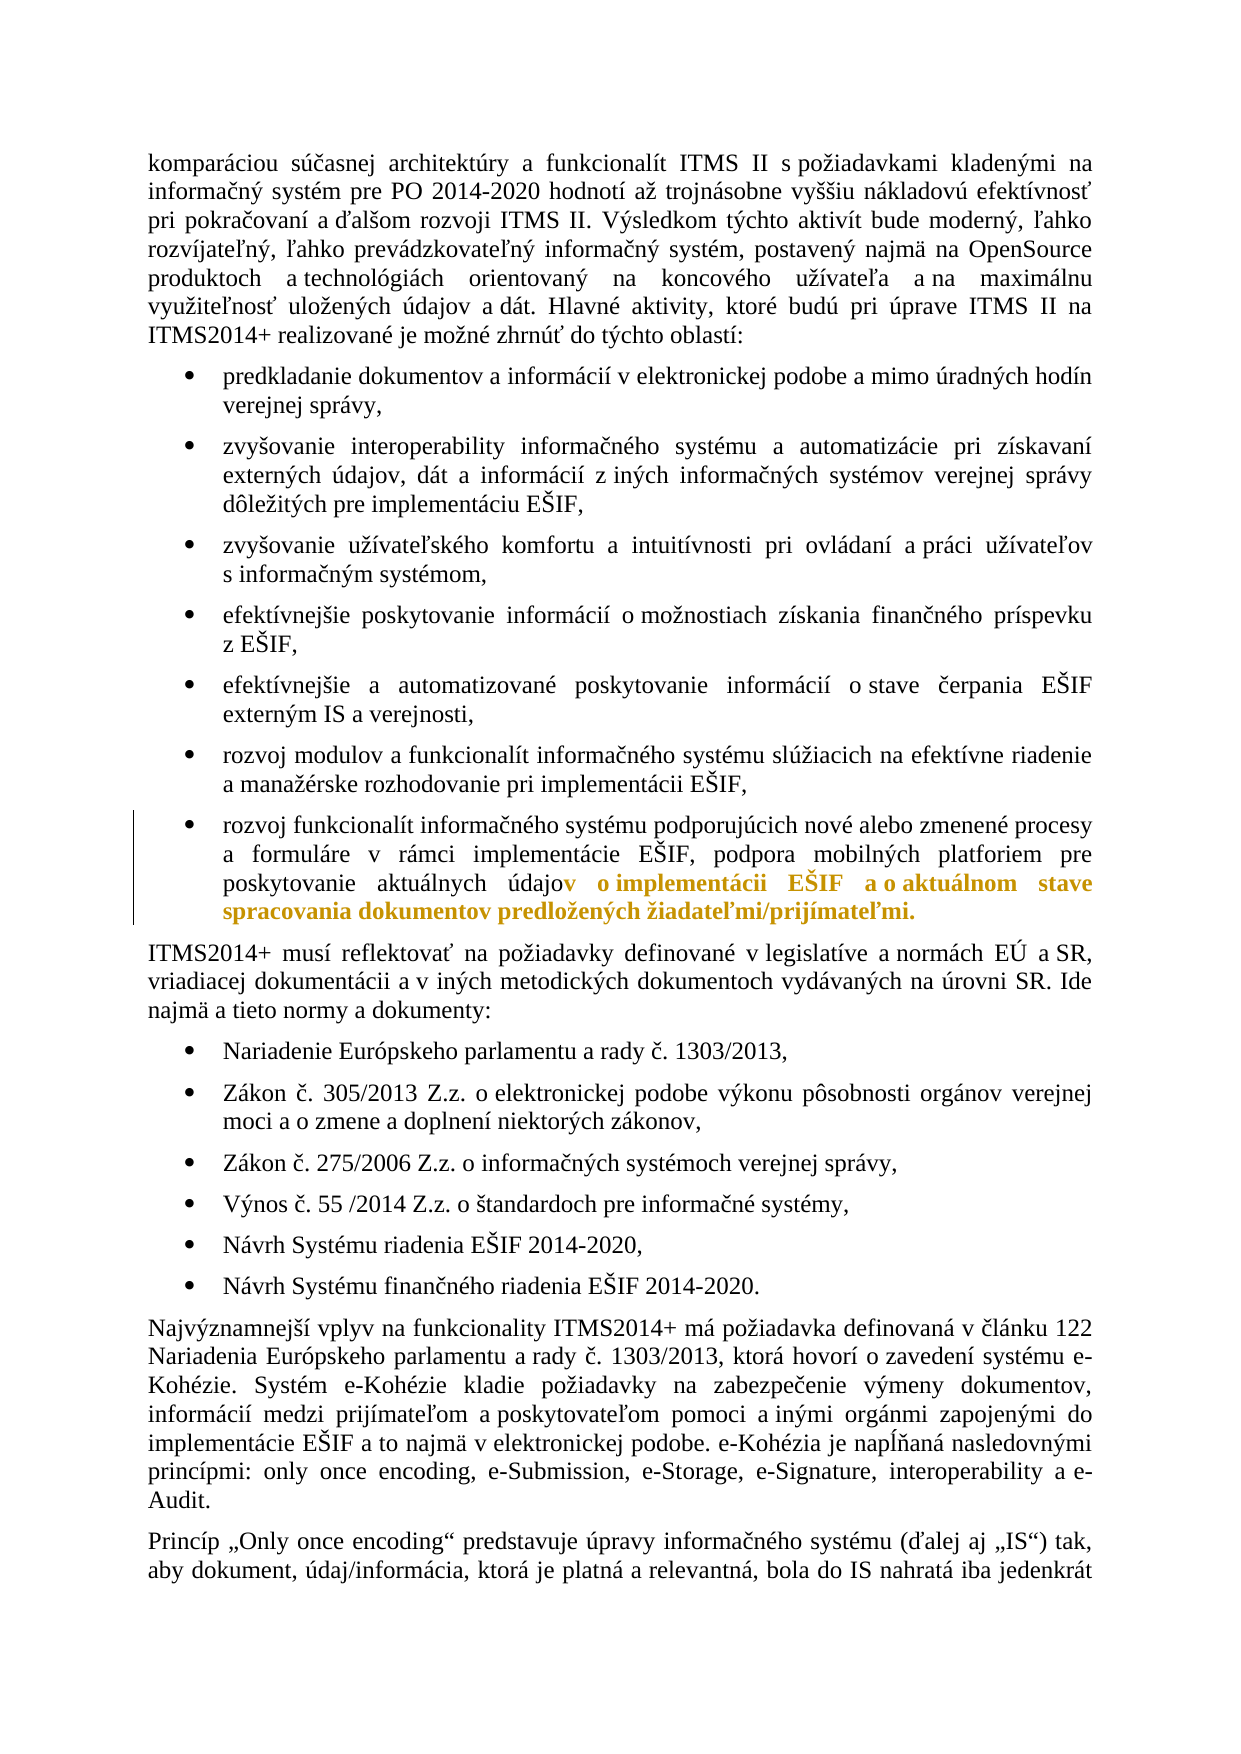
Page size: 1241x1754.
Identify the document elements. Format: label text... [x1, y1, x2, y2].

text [148, 1526, 1093, 1584]
list Zákon č. 275/2006 Z.z. o informačných systémoch verejnej správy, [185, 1148, 1093, 1176]
list Výnos č. 55 /2014 Z.z. o štandardoch pre informačné systémy, [185, 1189, 1093, 1218]
list zvyšovanie užívateľského komfortu a intuitívnosti pri ovládaní a práci užívateľov s informačným systémom, [185, 530, 1093, 588]
list predkladanie dokumentov a informácií v elektronickej podobe a mimo úradných hodín verejnej správy, [185, 361, 1093, 419]
list efektívnejšie poskytovanie informácií o možnostiach získania finančného príspevku z EŠIF, [185, 600, 1093, 658]
list Nariadenie Európskeho parlamentu a rady č. 1303/2013, [185, 1036, 1093, 1065]
text ITMS2014+ musí reflektovať na požiadavky definované v legislatíve a normách EÚ a SR, vriadiacej dokumentácii a v iných metodických dokumentoch vydávaných na úrovni SR. Ide najmä a tieto normy a dokumenty: [148, 938, 1093, 1024]
list efektívnejšie a automatizované poskytovanie informácií o stave čerpania EŠIF externým IS a verejnosti, [185, 670, 1093, 728]
text Najvýznamnejší vplyv na funkcionality ITMS2014+ má požiadavka definovaná v článku 122 Nariadenia Európskeho parlamentu a rady č. 1303/2013, ktorá hovorí o zavedení systému e-Kohézie. Systém e-Kohézie kladie požiadavky na zabezpečenie výmeny dokumentov, informácií medzi prijímateľom a poskytovateľom pomoci a inými orgánmi zapojenými do implementácie EŠIF a to najmä v elektronickej podobe. e-Kohézia je napĺňaná nasledovnými princípmi: only once encoding, e-Submission, e-Storage, e-Signature, interoperability a e-Audit. [148, 1313, 1093, 1514]
list rozvoj funkcionalít informačného systému podporujúcich nové alebo zmenené procesy a formuláre v rámci implementácie EŠIF, podpora mobilných platforiem pre poskytovanie aktuálnych údajov o implementácii EŠIF a o aktuálnom stave spracovania dokumentov predložených žiadateľmi/prijímateľmi. [185, 810, 1093, 925]
list Zákon č. 305/2013 Z.z. o elektronickej podobe výkonu pôsobnosti orgánov verejnej moci a o zmene a doplnení niektorých zákonov, [185, 1078, 1093, 1135]
list Návrh Systému finančného riadenia EŠIF 2014-2020. [185, 1271, 1093, 1300]
list Návrh Systému riadenia EŠIF 2014-2020, [185, 1230, 1093, 1259]
list zvyšovanie interoperability informačného systému a automatizácie pri získavaní externých údajov, dát a informácií z iných informačných systémov verejnej správy dôležitých pre implementáciu EŠIF, [185, 431, 1093, 518]
list rozvoj modulov a funkcionalít informačného systému slúžiacich na efektívne riadenie a manažérske rozhodovanie pri implementácii EŠIF, [185, 740, 1093, 798]
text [148, 148, 1093, 349]
